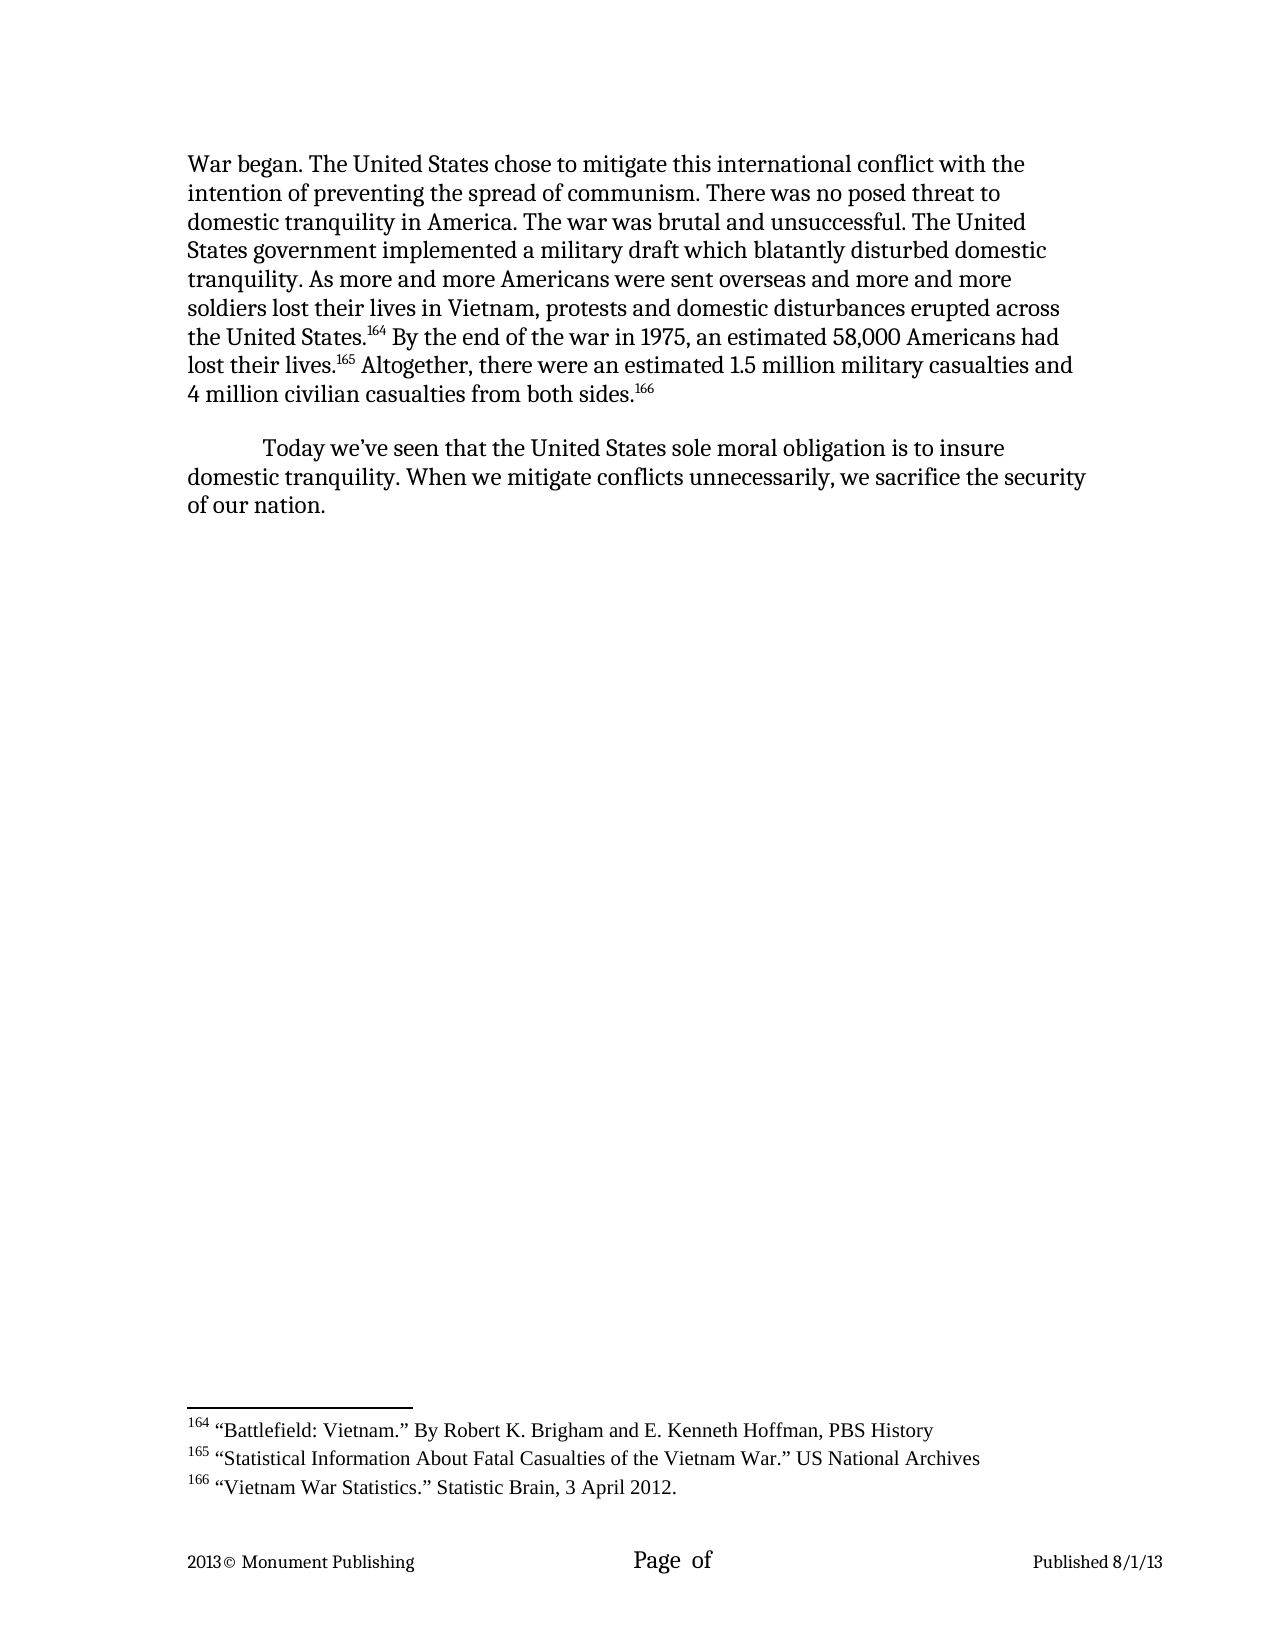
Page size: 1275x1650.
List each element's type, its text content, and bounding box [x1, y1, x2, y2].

text Today we’ve seen that the United States sole moral obligation is to insure domestic tranquility. When we mitigate conflicts unnecessarily, we sacrifice the security of our nation. [187, 434, 1087, 520]
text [187, 150, 1087, 409]
